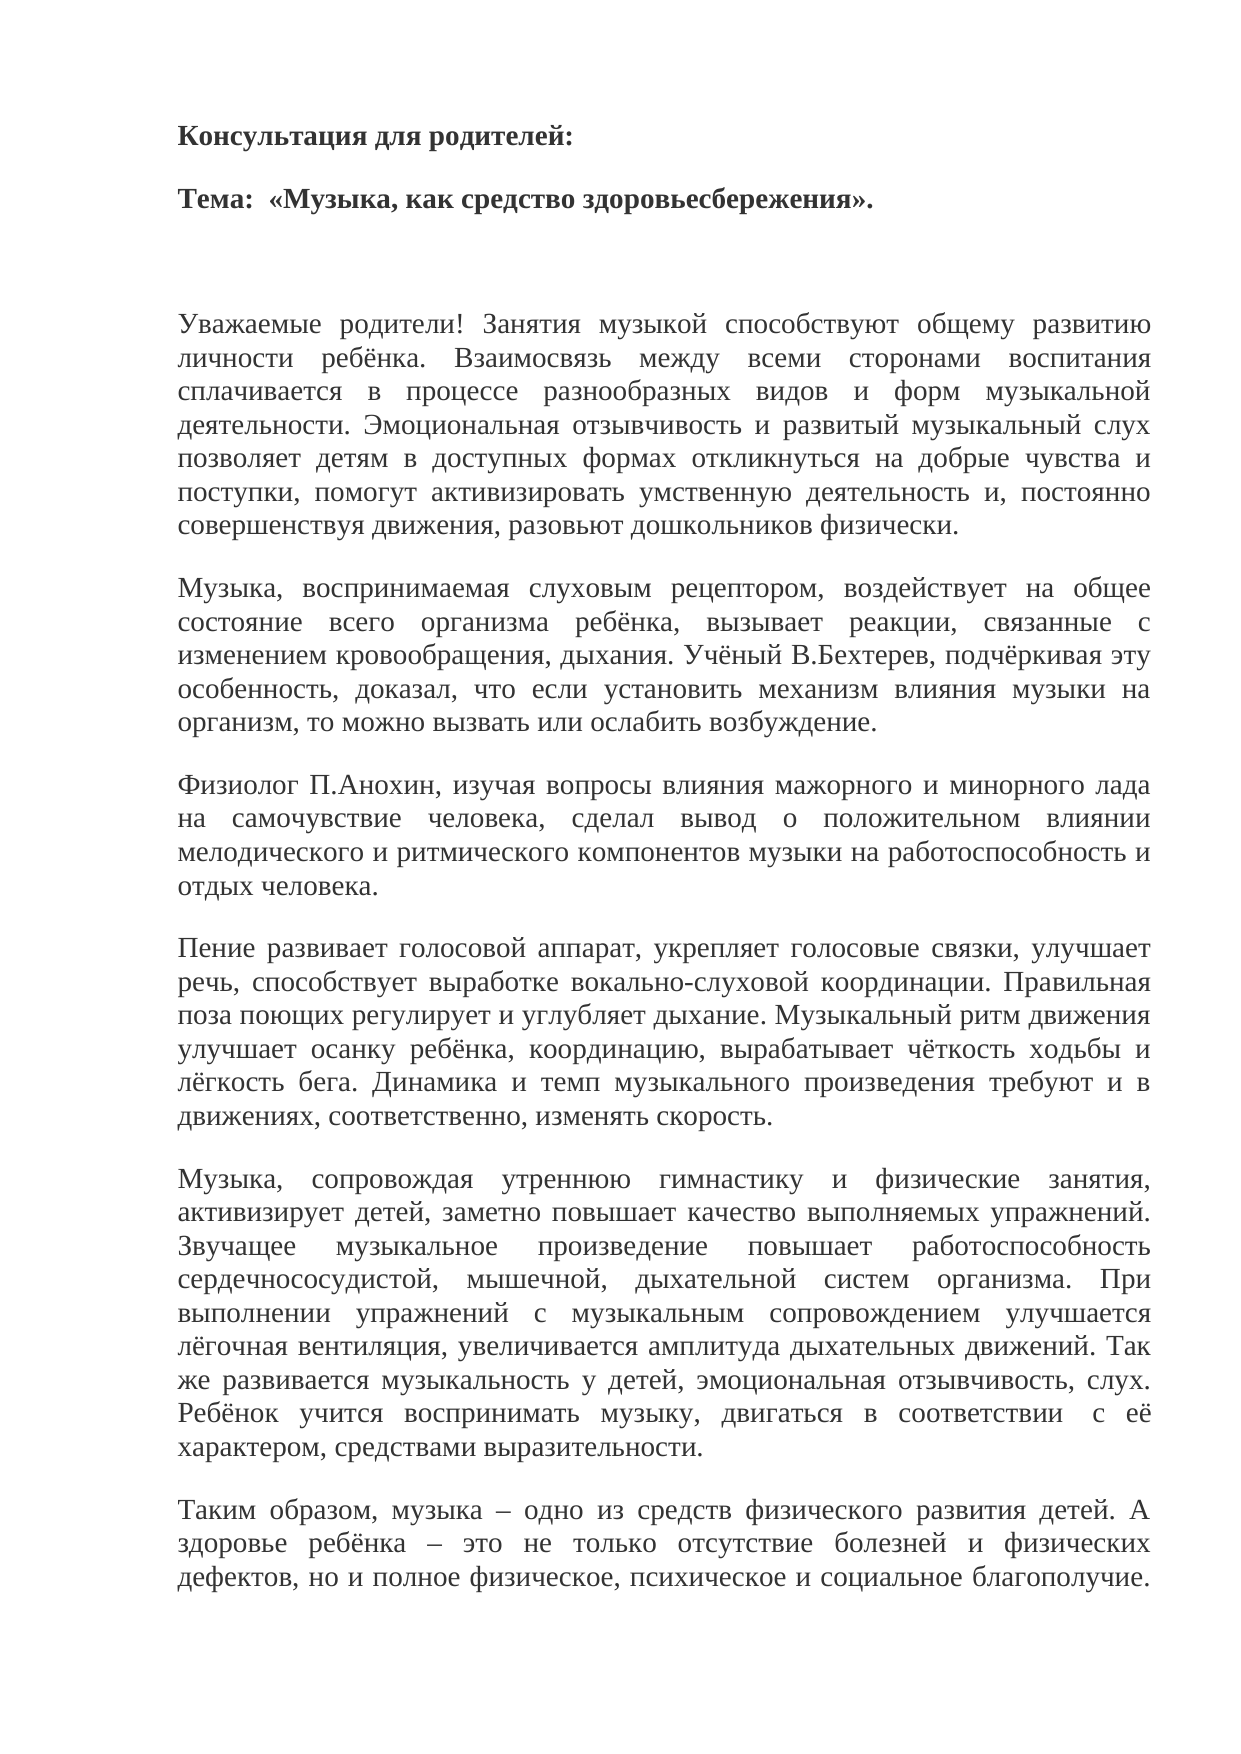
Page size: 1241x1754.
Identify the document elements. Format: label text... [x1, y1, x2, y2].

text Пение развивает голосовой аппарат, укрепляет голосовые связки, улучшает речь, способствует выработке вокально-слуховой координации. Правильная поза поющих регулирует и углубляет дыхание. Музыкальный ритм движения улучшает осанку ребёнка, координацию, вырабатывает чёткость ходьбы и лёгкость бега. Динамика и темп музыкального произведения требуют и в движениях, соответственно, изменять скорость. [177, 930, 1152, 1132]
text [177, 1492, 1152, 1592]
text Физиолог П.Анохин, изучая вопросы влияния мажорного и минорного лада на самочувствие человека, сделал вывод о положительном влиянии мелодического и ритмического компонентов музыки на работоспособность и отдых человека. [177, 767, 1152, 901]
text Уважаемые родители! Занятия музыкой способствуют общему развитию личности ребёнка. Взаимосвязь между всеми сторонами воспитания сплачивается в процессе разнообразных видов и форм музыкальной деятельности. Эмоциональная отзывчивость и развитый музыкальный слух позволяет детям в доступных формах откликнуться на добрые чувства и поступки, помогут активизировать умственную деятельность и, постоянно совершенствуя движения, разовьют дошкольников физически. [177, 306, 1152, 541]
text Тема: «Музыка, как средство здоровьесбережения». [177, 181, 1152, 214]
text Музыка, сопровождая утреннюю гимнастику и физические занятия, активизирует детей, заметно повышает качество выполняемых упражнений. Звучащее музыкальное произведение повышает работоспособность сердечнососудистой, мышечной, дыхательной систем организма. При выполнении упражнений с музыкальным сопровождением улучшается лёгочная вентиляция, увеличивается амплитуда дыхательных движений. Так же развивается музыкальность у детей, эмоциональная отзывчивость, слух. Ребёнок учится воспринимать музыку, двигаться в соответствии с её характером, средствами выразительности. [177, 1161, 1152, 1463]
text Консультация для родителей: [177, 118, 1152, 152]
text Музыка, воспринимаемая слуховым рецептором, воздействует на общее состояние всего организма ребёнка, вызывает реакции, связанные с изменением кровообращения, дыхания. Учёный В.Бехтерев, подчёркивая эту особенность, доказал, что если установить механизм влияния музыки на организм, то можно вызвать или ослабить возбуждение. [177, 570, 1152, 738]
